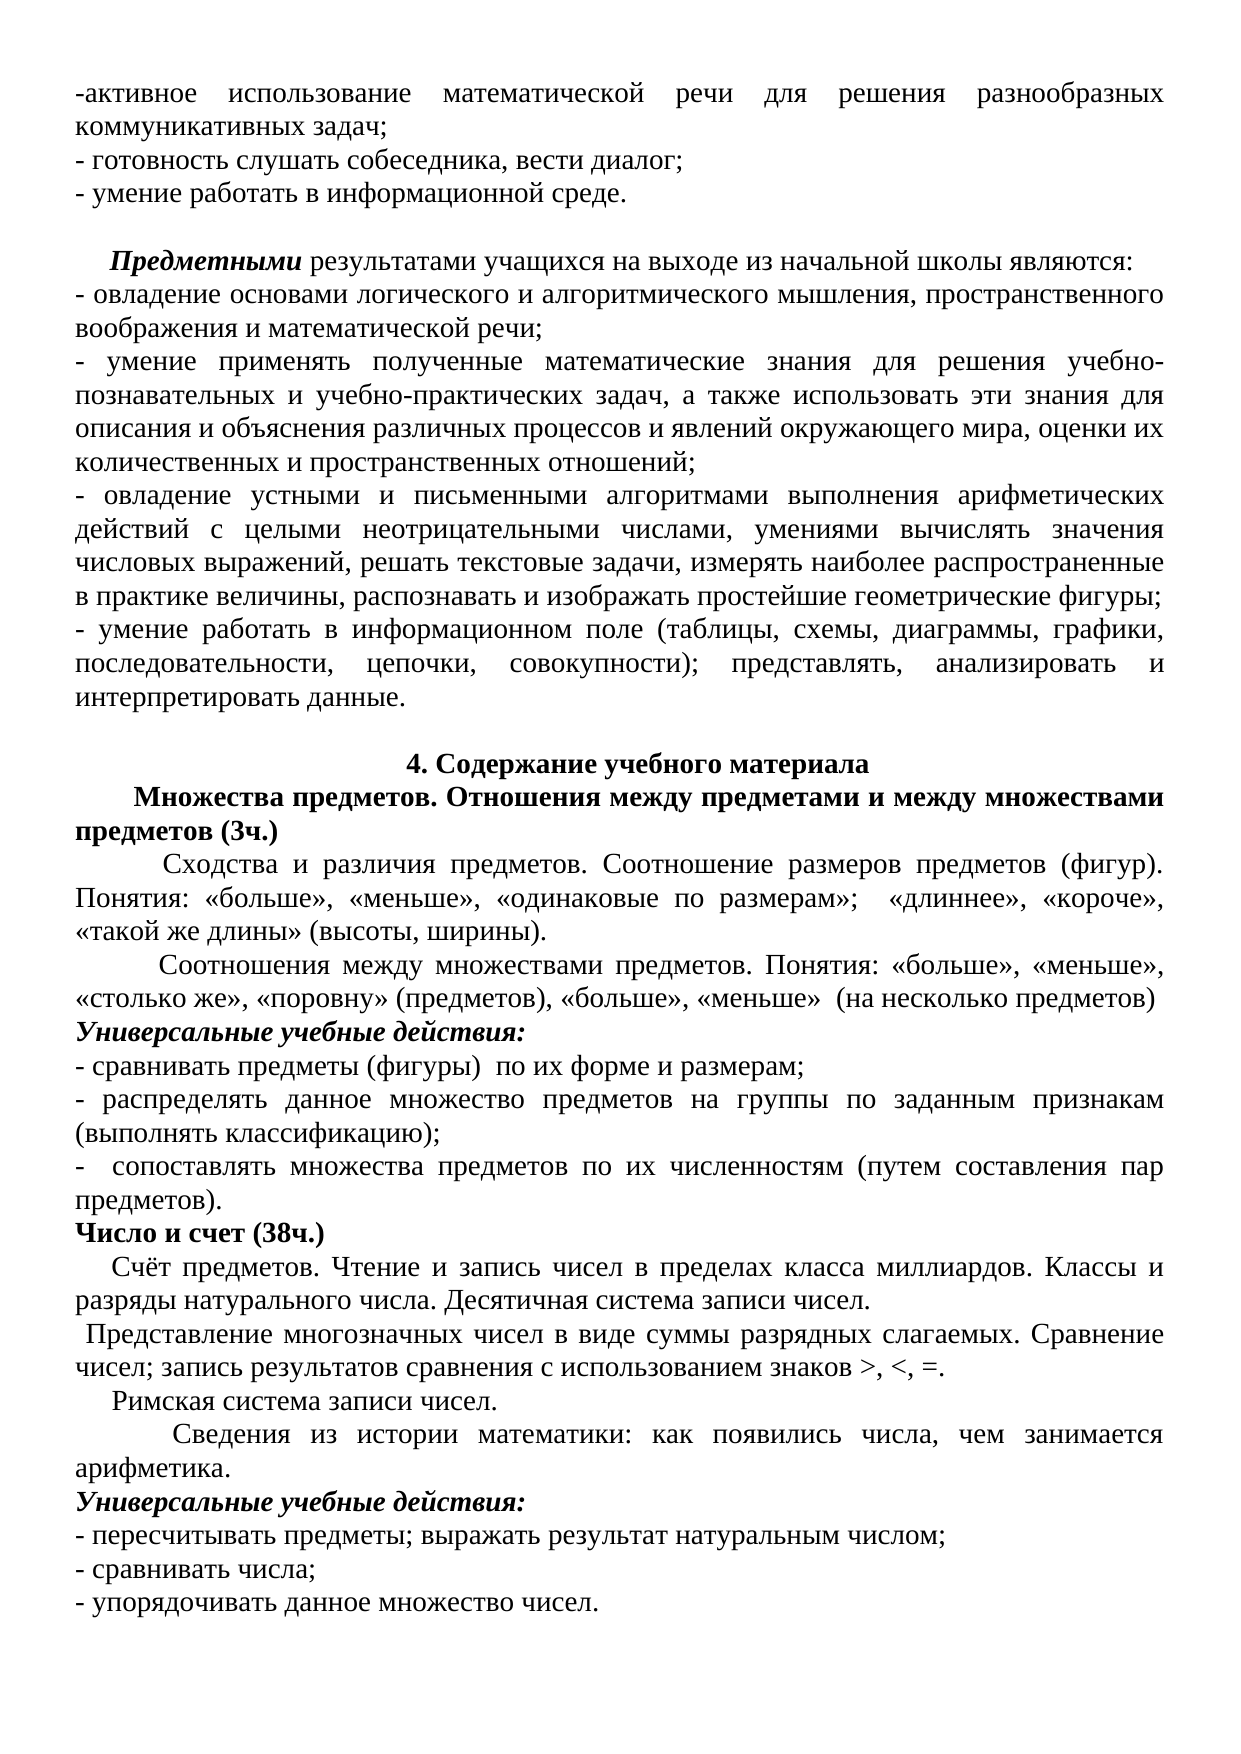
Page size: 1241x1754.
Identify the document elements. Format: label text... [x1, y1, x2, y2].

text Соотношения между множествами предметов. Понятия: «больше», «меньше», «столько же», «поровну» (предметов), «больше», «меньше» (на несколько предметов) [75, 947, 1165, 1014]
text Число и счет (38ч.) [75, 1215, 1165, 1249]
text Универсальные учебные действия: [75, 1484, 1165, 1517]
text Предметными результатами учащихся на выходе из начальной школы являются: [63, 243, 1165, 276]
text - овладение основами логического и алгоритмического мышления, пространственного воображения и математической речи; [75, 276, 1165, 343]
text -активное использование математической речи для решения разнообразных коммуникативных задач; [75, 75, 1165, 142]
text Римская система записи чисел. [75, 1383, 1165, 1417]
text - умение работать в информационном поле (таблицы, схемы, диаграммы, графики, последовательности, цепочки, совокупности); представлять, анализировать и интерпретировать данные. [75, 612, 1165, 712]
text Сведения из истории математики: как появились числа, чем занимается арифметика. [75, 1417, 1165, 1484]
text Представление многозначных чисел в виде суммы разрядных слагаемых. Сравнение чисел; запись результатов сравнения с использованием знаков >, <, =. [75, 1316, 1165, 1383]
text - упорядочивать данное множество чисел. [75, 1584, 1165, 1618]
text - готовность слушать собеседника, вести диалог; [75, 142, 1165, 176]
text - сравнивать числа; [75, 1551, 1165, 1584]
text - умение применять полученные математические знания для решения учебно-познавательных и учебно-практических задач, а также использовать эти знания для описания и объяснения различных процессов и явлений окружающего мира, оценки их количественных и пространственных отношений; [75, 343, 1165, 477]
text 4. Содержание учебного материала [75, 746, 1165, 779]
text - сравнивать предметы (фигуры) по их форме и размерам; [75, 1048, 1165, 1081]
text Множества предметов. Отношения между предметами и между множествами предметов (3ч.) [75, 779, 1165, 846]
text Сходства и различия предметов. Соотношение размеров предметов (фигур). Понятия: «больше», «меньше», «одинаковые по размерам»; «длиннее», «короче», «такой же длины» (высоты, ширины). [75, 846, 1165, 947]
text - распределять данное множество предметов на группы по заданным признакам (выполнять классификацию); [75, 1081, 1165, 1148]
text - умение работать в информационной среде. [75, 176, 1165, 209]
text Счёт предметов. Чтение и запись чисел в пределах класса миллиардов. Классы и разряды натурального числа. Десятичная система записи чисел. [75, 1249, 1165, 1316]
text - сопоставлять множества предметов по их численностям (путем составления пар предметов). [75, 1148, 1165, 1215]
text - пересчитывать предметы; выражать результат натуральным числом; [75, 1517, 1165, 1551]
text Универсальные учебные действия: [75, 1014, 1165, 1048]
text - овладение устными и письменными алгоритмами выполнения арифметических действий с целыми неотрицательными числами, умениями вычислять значения числовых выражений, решать текстовые задачи, измерять наиболее распространенные в практике величины, распознавать и изображать простейшие геометрические фигуры; [75, 477, 1165, 612]
